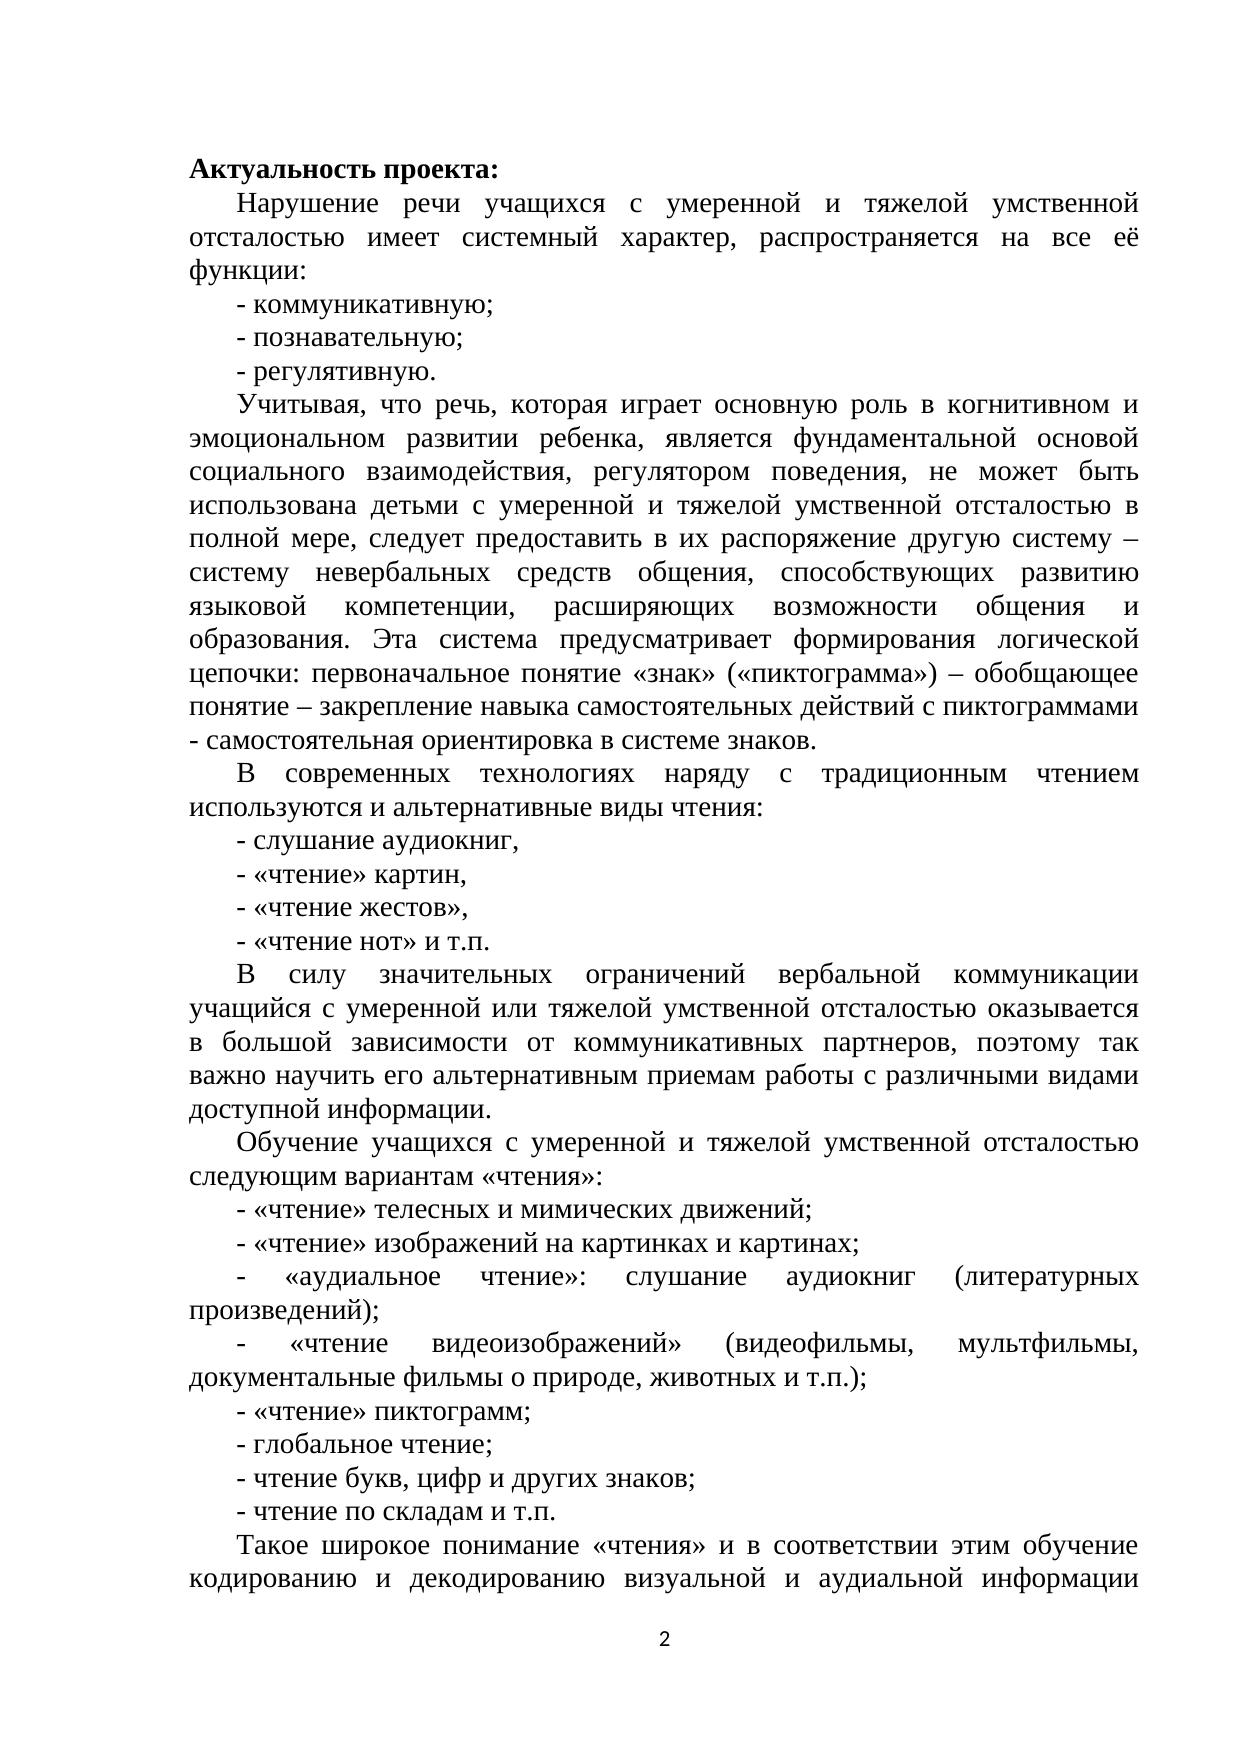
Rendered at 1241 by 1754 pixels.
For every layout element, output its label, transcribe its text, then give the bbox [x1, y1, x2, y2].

text - регулятивную. [189, 353, 1140, 386]
text Обучение учащихся с умеренной и тяжелой умственной отсталостью следующим вариантам «чтения»: [189, 1124, 1140, 1191]
text - коммуникативную; [189, 286, 1140, 319]
text - чтение букв, цифр и других знаков; [189, 1460, 1140, 1493]
text Нарушение речи учащихся с умеренной и тяжелой умственной отсталостью имеет системный характер, распространяется на все её функции: [189, 185, 1140, 286]
text Актуальность проекта: [189, 152, 1140, 185]
text - «чтение» пиктограмм; [189, 1393, 1140, 1426]
text - глобальное чтение; [189, 1426, 1140, 1460]
text - «чтение» картин, [189, 856, 1140, 889]
text Учитывая, что речь, которая играет основную роль в когнитивном и эмоциональном развитии ребенка, является фундаментальной основой социального взаимодействия, регулятором поведения, не может быть использована детьми с умеренной и тяжелой умственной отсталостью в полной мере, следует предоставить в их распоряжение другую систему – систему невербальных средств общения, способствующих развитию языковой компетенции, расширяющих возможности общения и образования. Эта система предусматривает формирования логической цепочки: первоначальное понятие «знак» («пиктограмма») – обобщающее понятие – закрепление навыка самостоятельных действий с пиктограммами - самостоятельная ориентировка в системе знаков. [189, 386, 1140, 755]
text - познавательную; [189, 319, 1140, 353]
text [189, 1527, 1140, 1594]
text - «аудиальное чтение»: слушание аудиокниг (литературных произведений); [189, 1258, 1140, 1326]
text - «чтение жестов», [189, 889, 1140, 923]
text В силу значительных ограничений вербальной коммуникации учащийся с умеренной или тяжелой умственной отсталостью оказывается в большой зависимости от коммуникативных партнеров, поэтому так важно научить его альтернативным приемам работы с различными видами доступной информации. [189, 957, 1140, 1124]
text - «чтение нот» и т.п. [189, 923, 1140, 957]
text В современных технологиях наряду с традиционным чтением используются и альтернативные виды чтения: [189, 755, 1140, 822]
text - «чтение видеоизображений» (видеофильмы, мультфильмы, документальные фильмы о природе, животных и т.п.); [189, 1326, 1140, 1393]
text - слушание аудиокниг, [189, 822, 1140, 856]
text - «чтение» изображений на картинках и картинах; [189, 1225, 1140, 1258]
text - чтение по складам и т.п. [189, 1493, 1140, 1527]
text - «чтение» телесных и мимических движений; [189, 1191, 1140, 1225]
